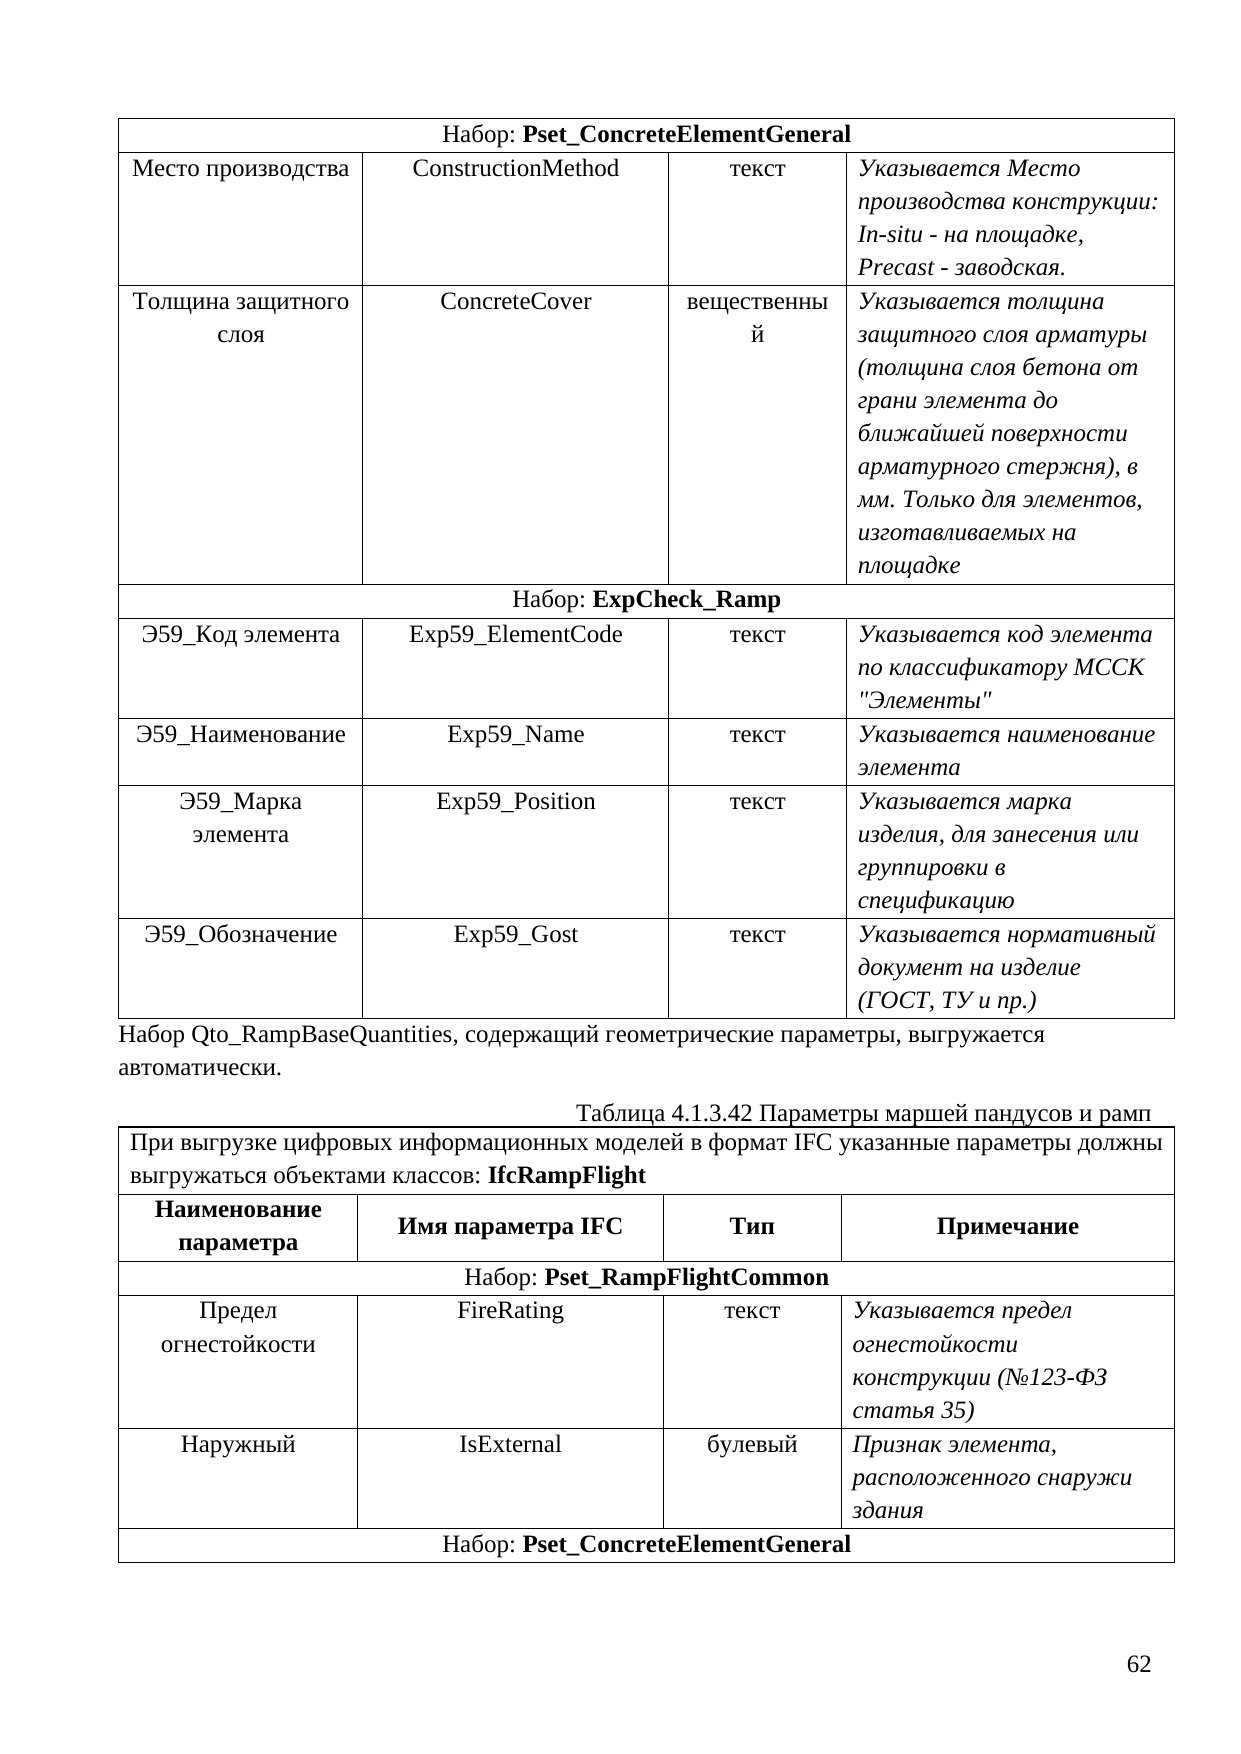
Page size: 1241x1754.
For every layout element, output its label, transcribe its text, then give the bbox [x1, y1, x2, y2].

table_cell текст [669, 786, 846, 918]
table_cell Набор: Pset_ConcreteElementGeneral [119, 1529, 1174, 1562]
table_cell Указывается толщина защитного слоя арматуры (толщина слоя бетона от грани элемента до ближайшей поверхности арматурного стержня), в мм. Только для элементов, изготавливаемых на площадке [847, 286, 1174, 583]
table_cell Указывается нормативный документ на изделие (ГОСТ, ТУ и пр.) [847, 919, 1174, 1018]
text Набор Qto_RampBaseQuantities, содержащий геометрические параметры, выгружается автоматически. [118, 1019, 1152, 1081]
table_cell Примечание [842, 1195, 1174, 1261]
table_cell Указывается марка изделия, для занесения или группировки в спецификацию [847, 786, 1174, 918]
table_cell ConstructionMethod [363, 153, 668, 285]
table_cell Наименование параметра [119, 1195, 357, 1261]
table_cell Э59_Наименование [119, 719, 362, 785]
table_cell Указывается предел огнестойкости конструкции (№123-ФЗ статья 35) [842, 1296, 1174, 1428]
table_cell Exp59_ElementCode [363, 619, 668, 718]
table_cell Указывается код элемента по классификатору МССК "Элементы" [847, 619, 1174, 718]
table_cell Э59_Обозначение [119, 919, 362, 1018]
table_cell Толщина защитного слоя [119, 286, 362, 583]
table_cell Предел огнестойкости [119, 1296, 357, 1428]
table_cell текст [669, 919, 846, 1018]
table_cell Exp59_Gost [363, 919, 668, 1018]
table_cell Указывается Место производства конструкции: In-situ - на площадке, Precast - заводская. [847, 153, 1174, 285]
table_cell Exp59_Position [363, 786, 668, 918]
table_cell Указывается наименование элемента [847, 719, 1174, 785]
table_cell ConcreteCover [363, 286, 668, 583]
table_cell Набор: Pset_ConcreteElementGeneral [119, 119, 1174, 152]
table_cell Э59_Марка элемента [119, 786, 362, 918]
table_cell FireRating [358, 1296, 663, 1428]
table_cell Exp59_Name [363, 719, 668, 785]
table_cell текст [669, 719, 846, 785]
table_cell вещественный [669, 286, 846, 583]
table_cell булевый [664, 1429, 841, 1528]
table_cell Имя параметра IFC [358, 1195, 663, 1261]
table_cell Э59_Код элемента [119, 619, 362, 718]
table_header При выгрузке цифровых информационных моделей в формат IFC указанные параметры должны выгружаться объектами классов: IfcRampFlight [119, 1128, 1174, 1193]
table_cell текст [669, 153, 846, 285]
table_cell Набор: ExpCheck_Ramp [119, 585, 1174, 618]
table_cell Тип [664, 1195, 841, 1261]
table_cell Набор: Pset_RampFlightCommon [119, 1262, 1174, 1294]
table_cell Наружный [119, 1429, 357, 1528]
table_cell текст [664, 1296, 841, 1428]
table_cell Признак элемента, расположенного снаружи здания [842, 1429, 1174, 1528]
table_cell IsExternal [358, 1429, 663, 1528]
table_cell Место производства [119, 153, 362, 285]
table_cell текст [669, 619, 846, 718]
